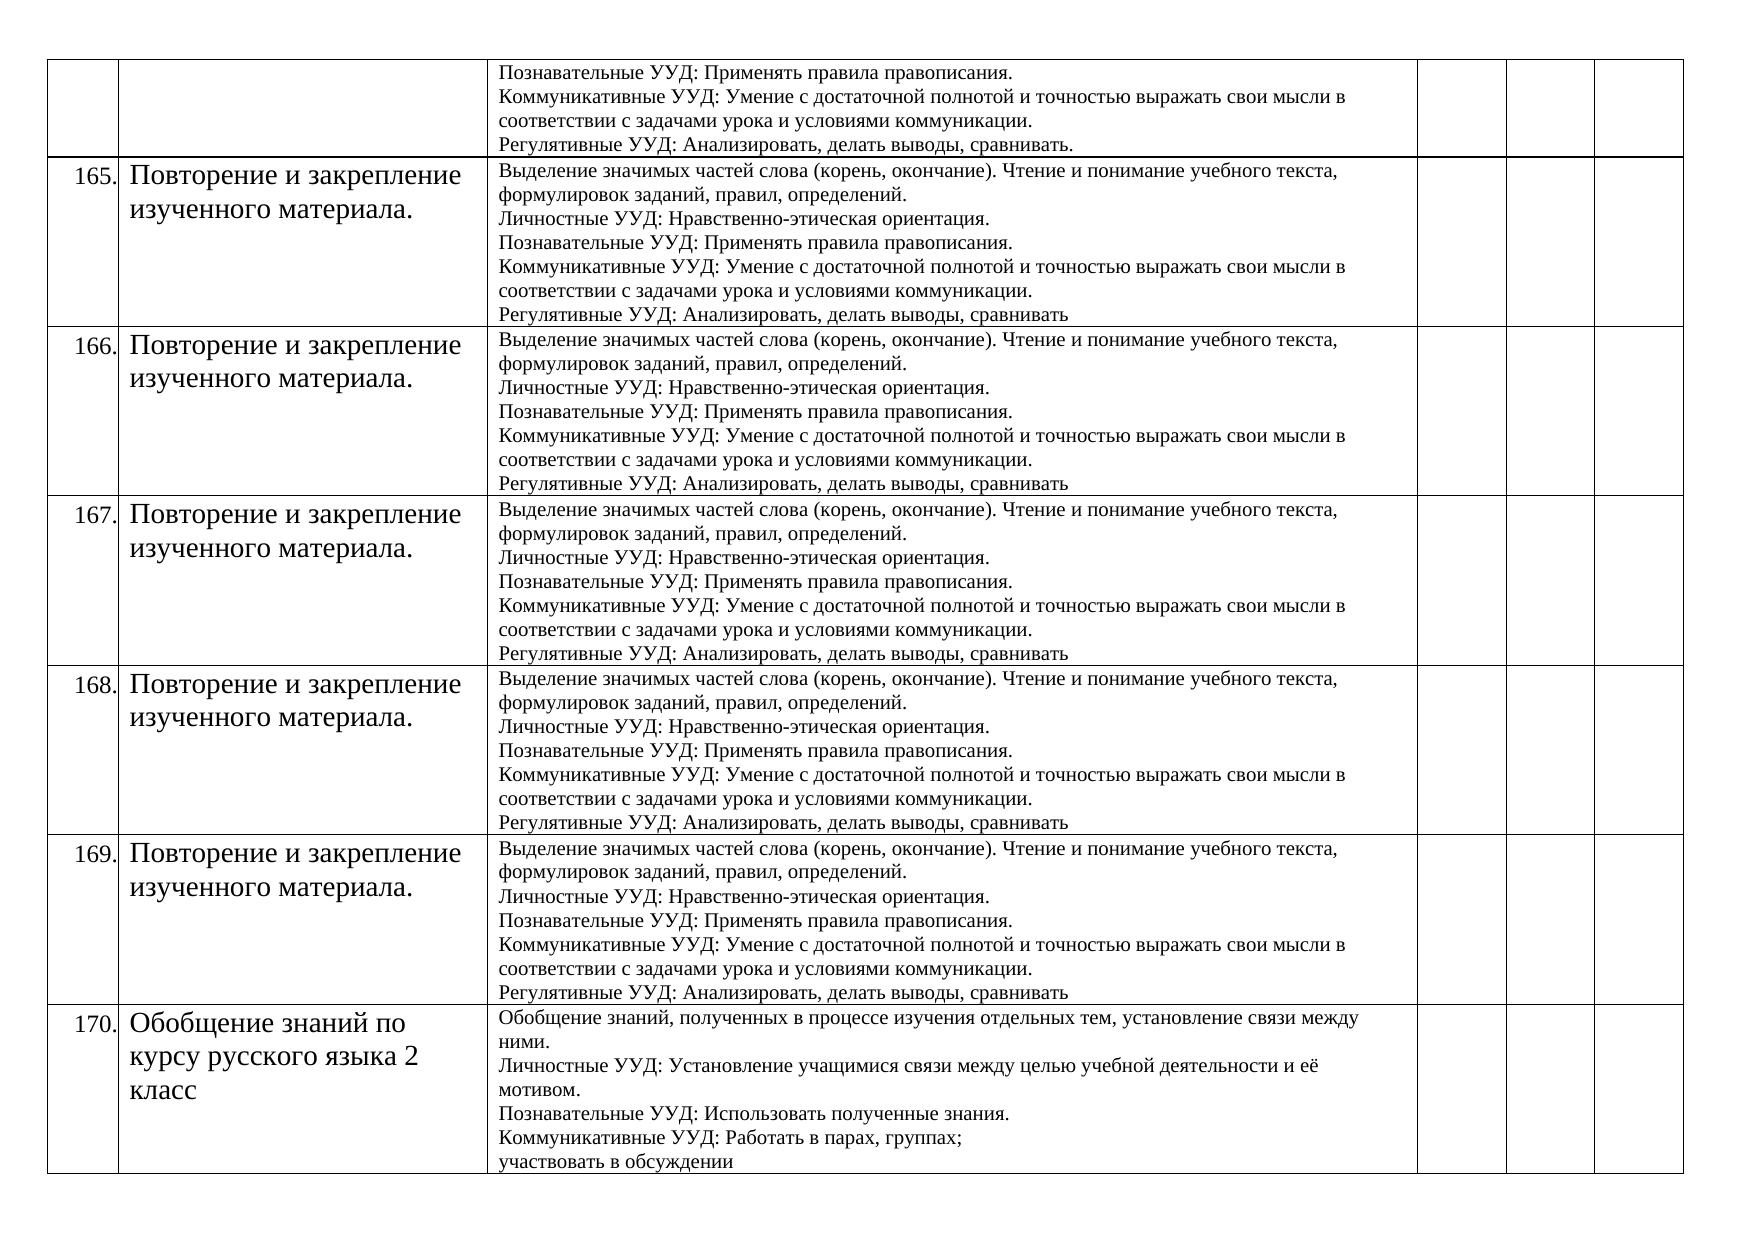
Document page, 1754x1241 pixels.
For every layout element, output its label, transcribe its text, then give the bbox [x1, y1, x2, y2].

table_cell [1418, 666, 1506, 834]
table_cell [119, 1005, 487, 1173]
table_cell Выделение значимых частей слова (корень, окончание). Чтение и понимание учебного текста, формулировок заданий, правил, определений. Личностные УУД: Нравственно-этическая ориентация. Познавательные УУД: Применять правила правописания. Коммуникативные УУД: Умение с достаточной полнотой и точностью выражать свои мысли в соответствии с задачами урока и условиями коммуникации. Регулятивные УУД: Анализировать, делать выводы, сравнивать [488, 158, 1417, 326]
table_cell [1507, 60, 1594, 156]
table_cell [1507, 835, 1594, 1004]
table_cell Выделение значимых частей слова (корень, окончание). Чтение и понимание учебного текста, формулировок заданий, правил, определений. Личностные УУД: Нравственно-этическая ориентация. Познавательные УУД: Применять правила правописания. Коммуникативные УУД: Умение с достаточной полнотой и точностью выражать свои мысли в соответствии с задачами урока и условиями коммуникации. Регулятивные УУД: Анализировать, делать выводы, сравнивать [488, 835, 1417, 1004]
table_cell [1507, 666, 1594, 834]
table_cell Повторение и закрепление изученного материала. [119, 666, 487, 834]
table_cell [48, 496, 118, 665]
table_cell Выделение значимых частей слова (корень, окончание). Чтение и понимание учебного текста, формулировок заданий, правил, определений. Личностные УУД: Нравственно-этическая ориентация. Познавательные УУД: Применять правила правописания. Коммуникативные УУД: Умение с достаточной полнотой и точностью выражать свои мысли в соответствии с задачами урока и условиями коммуникации. Регулятивные УУД: Анализировать, делать выводы, сравнивать [488, 496, 1417, 665]
table_cell Повторение и закрепление изученного материала. [119, 158, 487, 326]
table_cell Повторение и закрепление изученного материала. [119, 835, 487, 1004]
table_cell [488, 60, 1417, 156]
table_cell [48, 327, 118, 495]
table_cell [1595, 835, 1683, 1004]
table_cell Выделение значимых частей слова (корень, окончание). Чтение и понимание учебного текста, формулировок заданий, правил, определений. Личностные УУД: Нравственно-этическая ориентация. Познавательные УУД: Применять правила правописания. Коммуникативные УУД: Умение с достаточной полнотой и точностью выражать свои мысли в соответствии с задачами урока и условиями коммуникации. Регулятивные УУД: Анализировать, делать выводы, сравнивать [488, 666, 1417, 834]
table_cell Повторение и закрепление изученного материала. [119, 496, 487, 665]
table_cell [1507, 1005, 1594, 1173]
table_cell [1418, 1005, 1506, 1173]
table_cell [1595, 666, 1683, 834]
table_cell [1507, 158, 1594, 326]
table_cell [48, 1005, 118, 1173]
table_cell [48, 835, 118, 1004]
table_cell Выделение значимых частей слова (корень, окончание). Чтение и понимание учебного текста, формулировок заданий, правил, определений. Личностные УУД: Нравственно-этическая ориентация. Познавательные УУД: Применять правила правописания. Коммуникативные УУД: Умение с достаточной полнотой и точностью выражать свои мысли в соответствии с задачами урока и условиями коммуникации. Регулятивные УУД: Анализировать, делать выводы, сравнивать [488, 327, 1417, 495]
table_cell Повторение и закрепление изученного материала. [119, 327, 487, 495]
table_cell [1595, 60, 1683, 156]
table_cell [1418, 327, 1506, 495]
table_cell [119, 60, 487, 156]
table_cell [1595, 158, 1683, 326]
table_cell [48, 158, 118, 326]
table_cell [1507, 496, 1594, 665]
table_cell [1418, 496, 1506, 665]
table_cell [1595, 1005, 1683, 1173]
table_cell [1418, 60, 1506, 156]
table_cell [1595, 327, 1683, 495]
table_cell [48, 666, 118, 834]
table_cell [1418, 158, 1506, 326]
table_cell [48, 60, 118, 156]
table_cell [488, 1005, 1417, 1173]
table_cell [1595, 496, 1683, 665]
table_cell [1507, 327, 1594, 495]
table_cell [1418, 835, 1506, 1004]
